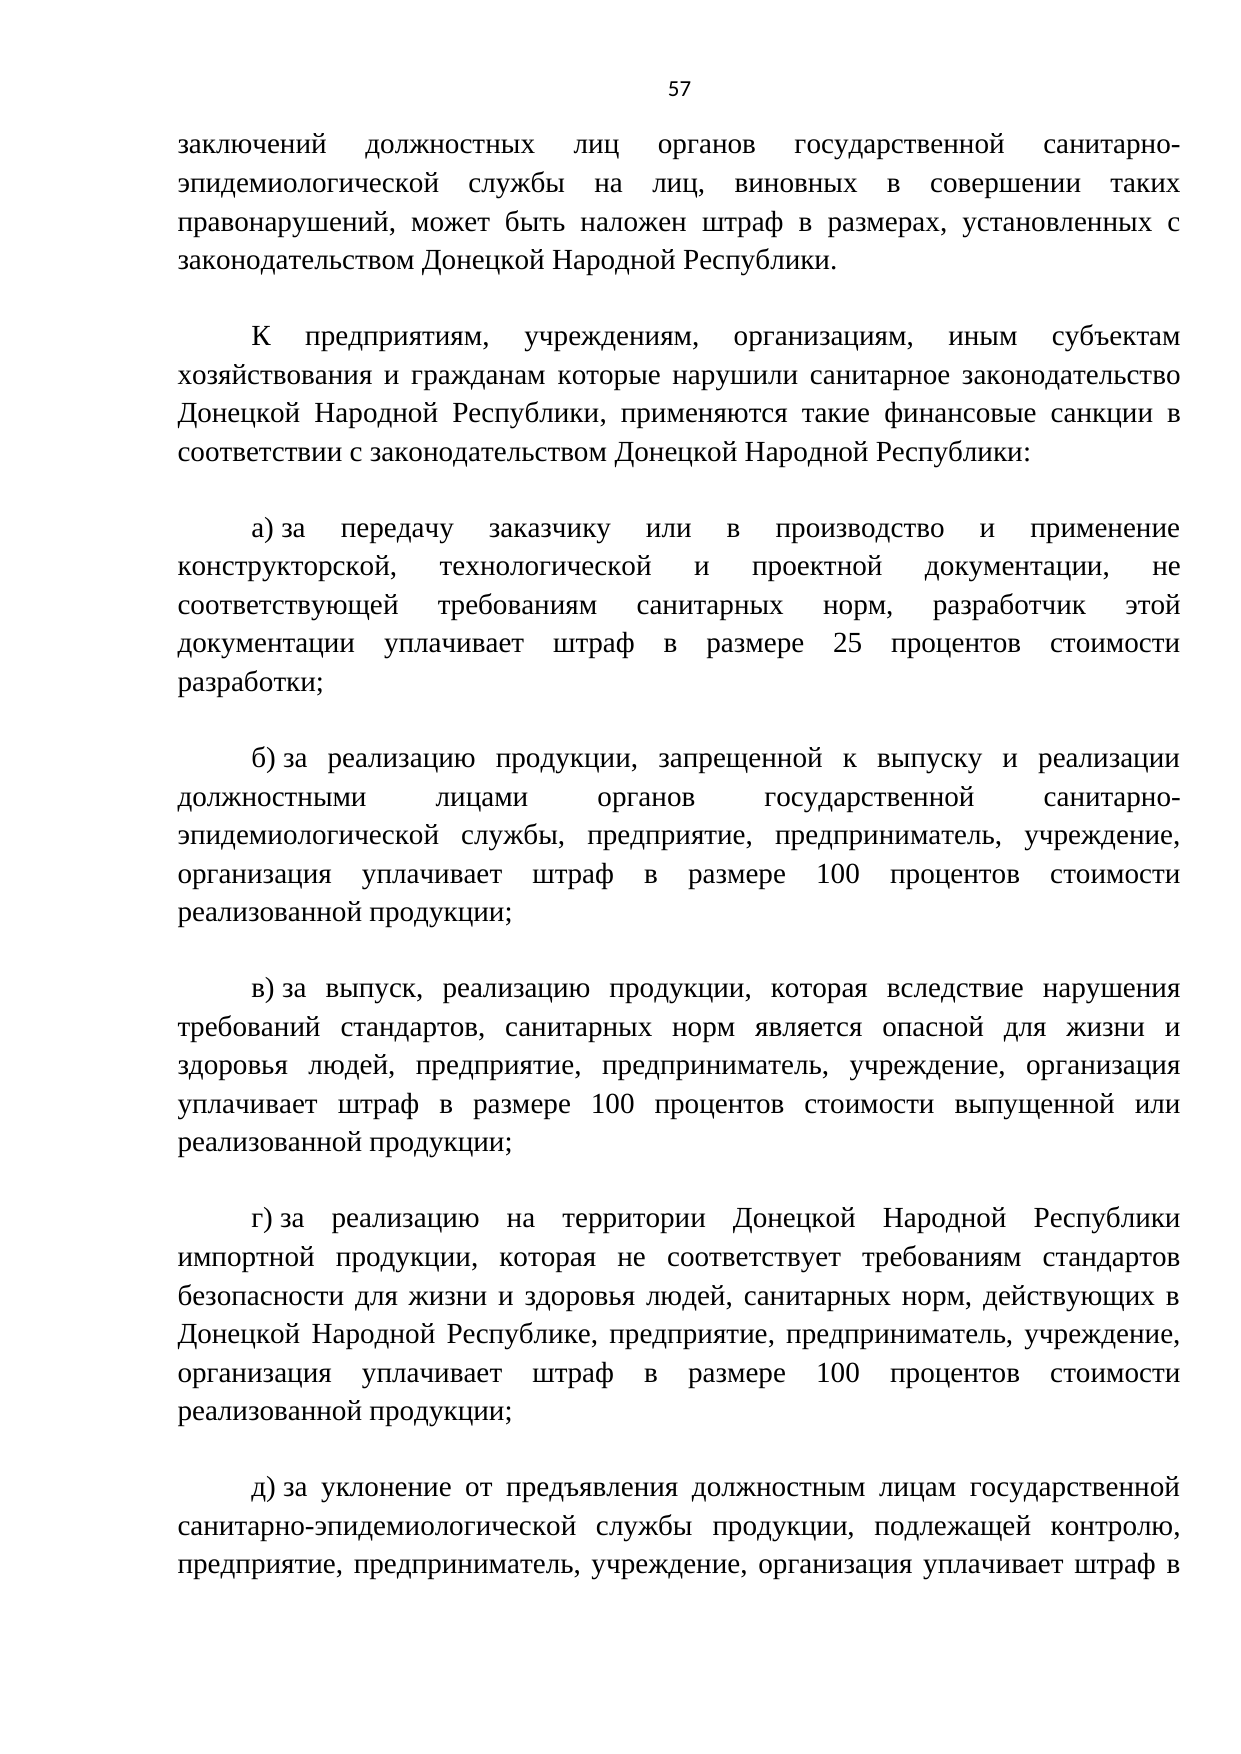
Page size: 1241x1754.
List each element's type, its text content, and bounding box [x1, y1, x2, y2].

text К предприятиям, учреждениям, организациям, иным субъектам хозяйствования и гражданам которые нарушили санитарное законодательство Донецкой Народной Республики, применяются такие финансовые санкции в соответствии с законодательством Донецкой Народной Республики: [177, 318, 1181, 467]
text г) за реализацию на территории Донецкой Народной Республики импортной продукции, которая не соответствует требованиям стандартов безопасности для жизни и здоровья людей, санитарных норм, действующих в Донецкой Народной Республике, предприятие, предприниматель, учреждение, организация уплачивает штраф в размере 100 процентов стоимости реализованной продукции; [177, 1201, 1181, 1427]
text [177, 127, 1181, 276]
text б) за реализацию продукции, запрещенной к выпуску и реализации должностными лицами органов государственной санитарно-эпидемиологической службы, предприятие, предприниматель, учреждение, организация уплачивает штраф в размере 100 процентов стоимости реализованной продукции; [177, 740, 1181, 928]
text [177, 1469, 1181, 1580]
text в) за выпуск, реализацию продукции, которая вследствие нарушения требований стандартов, санитарных норм является опасной для жизни и здоровья людей, предприятие, предприниматель, учреждение, организация уплачивает штраф в размере 100 процентов стоимости выпущенной или реализованной продукции; [177, 970, 1181, 1158]
text а) за передачу заказчику или в производство и применение конструкторской, технологической и проектной документации, не соответствующей требованиям санитарных норм, разработчик этой документации уплачивает штраф в размере 25 процентов стоимости разработки; [177, 510, 1181, 698]
